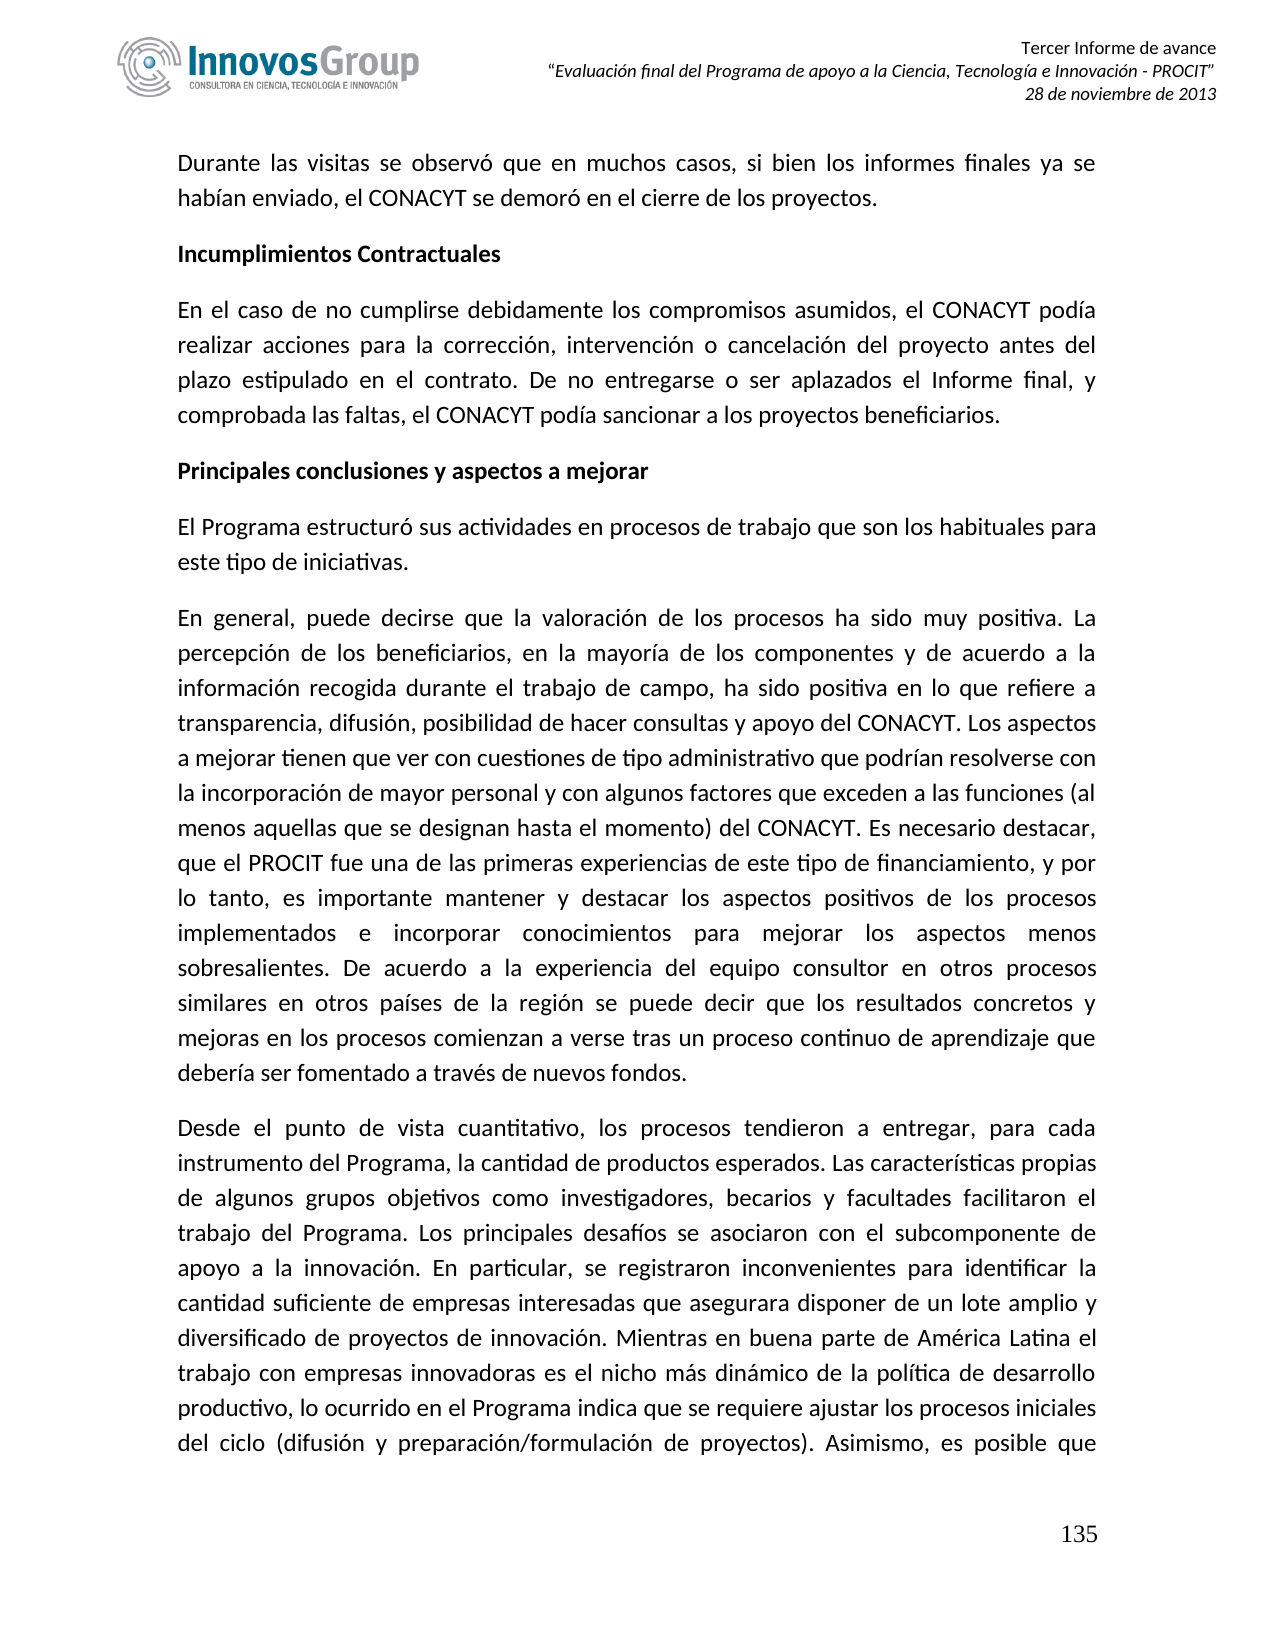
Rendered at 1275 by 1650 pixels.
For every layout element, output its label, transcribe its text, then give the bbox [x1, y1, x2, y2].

text El Programa estructuró sus actividades en procesos de trabajo que son los habituales para este tipo de iniciativas. [177, 511, 1098, 576]
text Principales conclusiones y aspectos a mejorar [177, 455, 1098, 486]
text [177, 1113, 1098, 1458]
text En general, puede decirse que la valoración de los procesos ha sido muy positiva. La percepción de los beneficiarios, en la mayoría de los componentes y de acuerdo a la información recogida durante el trabajo de campo, ha sido positiva en lo que refiere a transparencia, difusión, posibilidad de hacer consultas y apoyo del CONACYT. Los aspectos a mejorar tienen que ver con cuestiones de tipo administrativo que podrían resolverse con la incorporación de mayor personal y con algunos factores que exceden a las funciones (al menos aquellas que se designan hasta el momento) del CONACYT. Es necesario destacar, que el PROCIT fue una de las primeras experiencias de este tipo de financiamiento, y por lo tanto, es importante mantener y destacar los aspectos positivos de los procesos implementados e incorporar conocimientos para mejorar los aspectos menos sobresalientes. De acuerdo a la experiencia del equipo consultor en otros procesos similares en otros países de la región se puede decir que los resultados concretos y mejoras en los procesos comienzan a verse tras un proceso continuo de aprendizaje que debería ser fomentado a través de nuevos fondos. [177, 602, 1098, 1087]
text Durante las visitas se observó que en muchos casos, si bien los informes finales ya se habían enviado, el CONACYT se demoró en el cierre de los proyectos. [177, 148, 1098, 213]
text En el caso de no cumplirse debidamente los compromisos asumidos, el CONACYT podía realizar acciones para la corrección, intervención o cancelación del proyecto antes del plazo estipulado en el contrato. De no entregarse o ser aplazados el Informe final, y comprobada las faltas, el CONACYT podía sancionar a los proyectos beneficiarios. [177, 294, 1098, 430]
text Incumplimientos Contractuales [177, 238, 1098, 269]
picture [117, 37, 419, 97]
